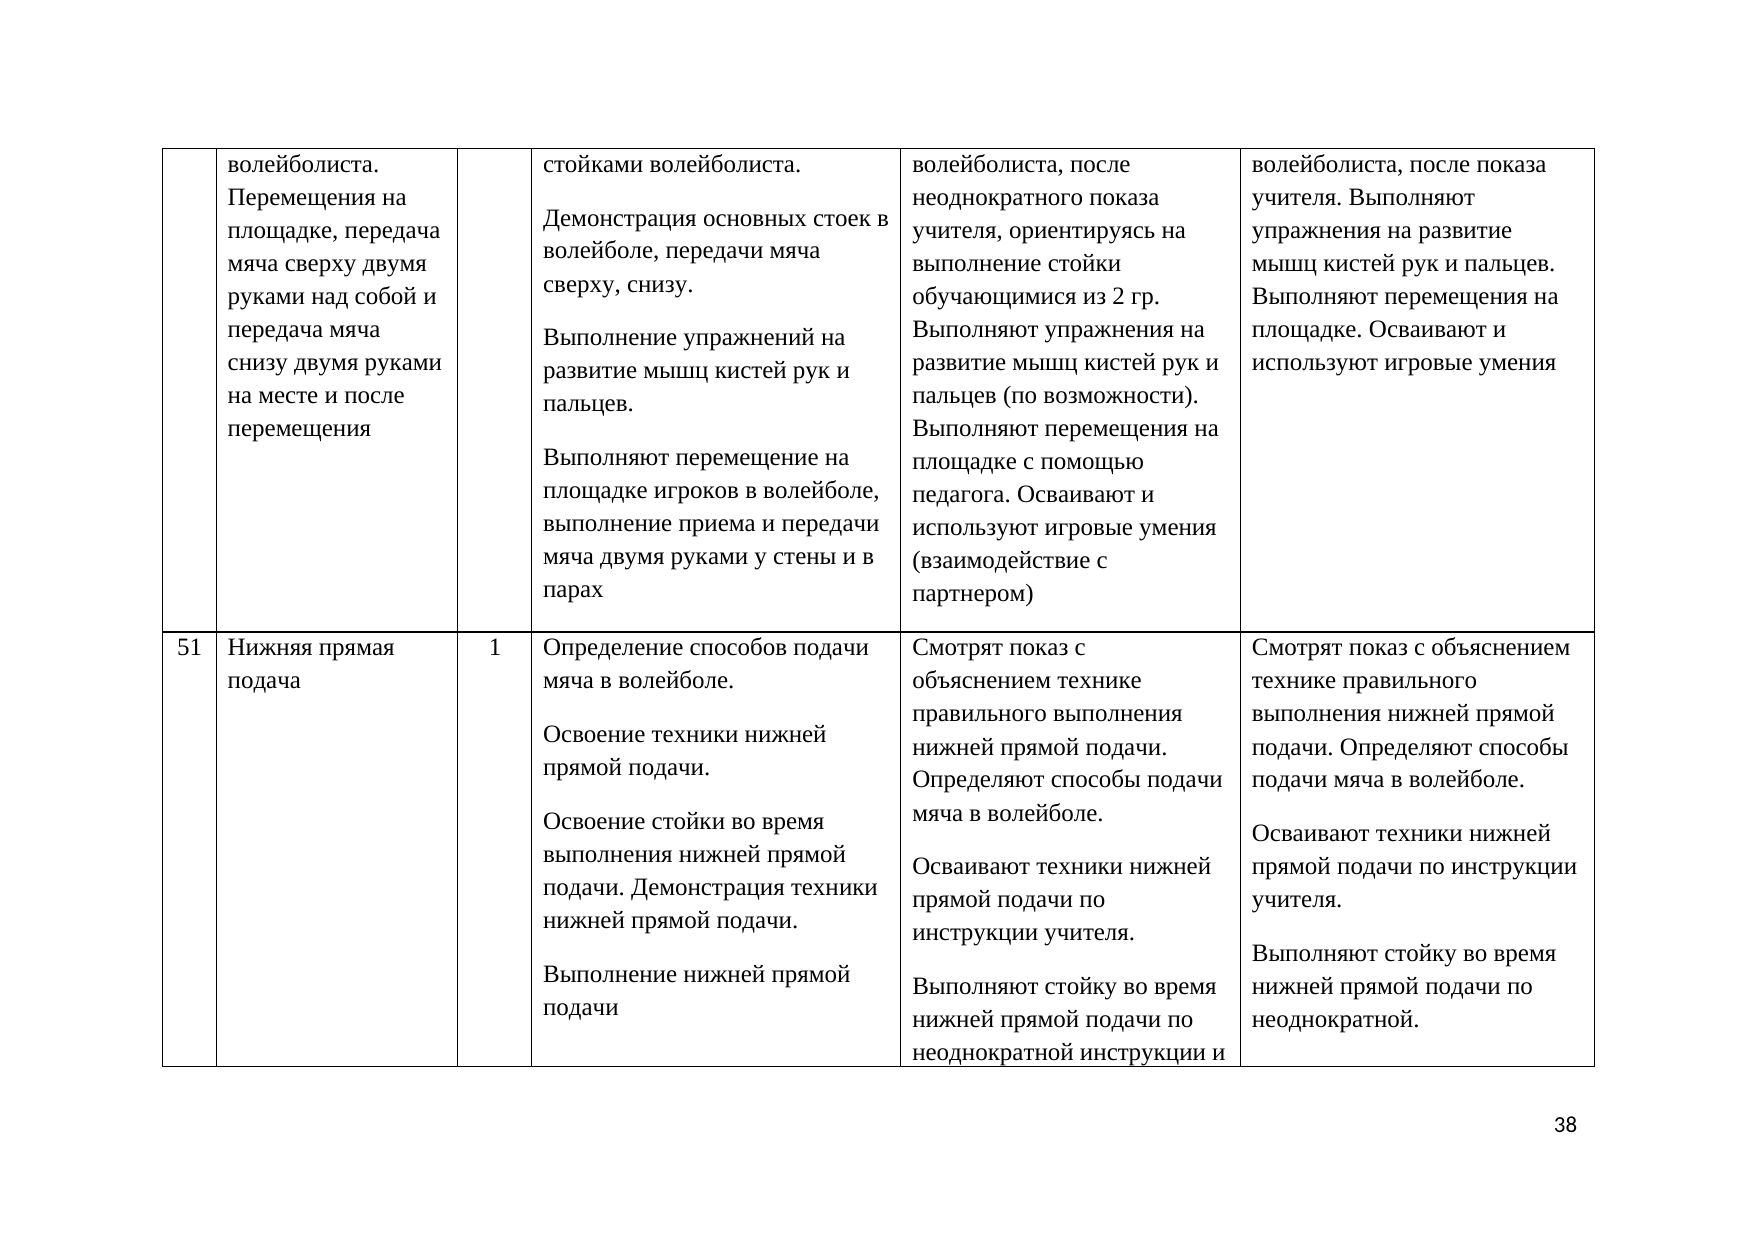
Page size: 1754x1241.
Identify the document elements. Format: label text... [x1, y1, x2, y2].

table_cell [532, 633, 900, 1066]
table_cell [901, 149, 1240, 631]
table_cell 1 [458, 149, 531, 631]
table_cell 51 [163, 633, 216, 1066]
table_cell 50 [163, 149, 216, 631]
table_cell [1241, 149, 1594, 631]
table_cell 1 [458, 633, 531, 1066]
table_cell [901, 633, 1240, 1066]
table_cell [217, 149, 457, 631]
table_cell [532, 149, 900, 631]
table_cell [217, 633, 457, 1066]
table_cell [1241, 633, 1594, 1066]
